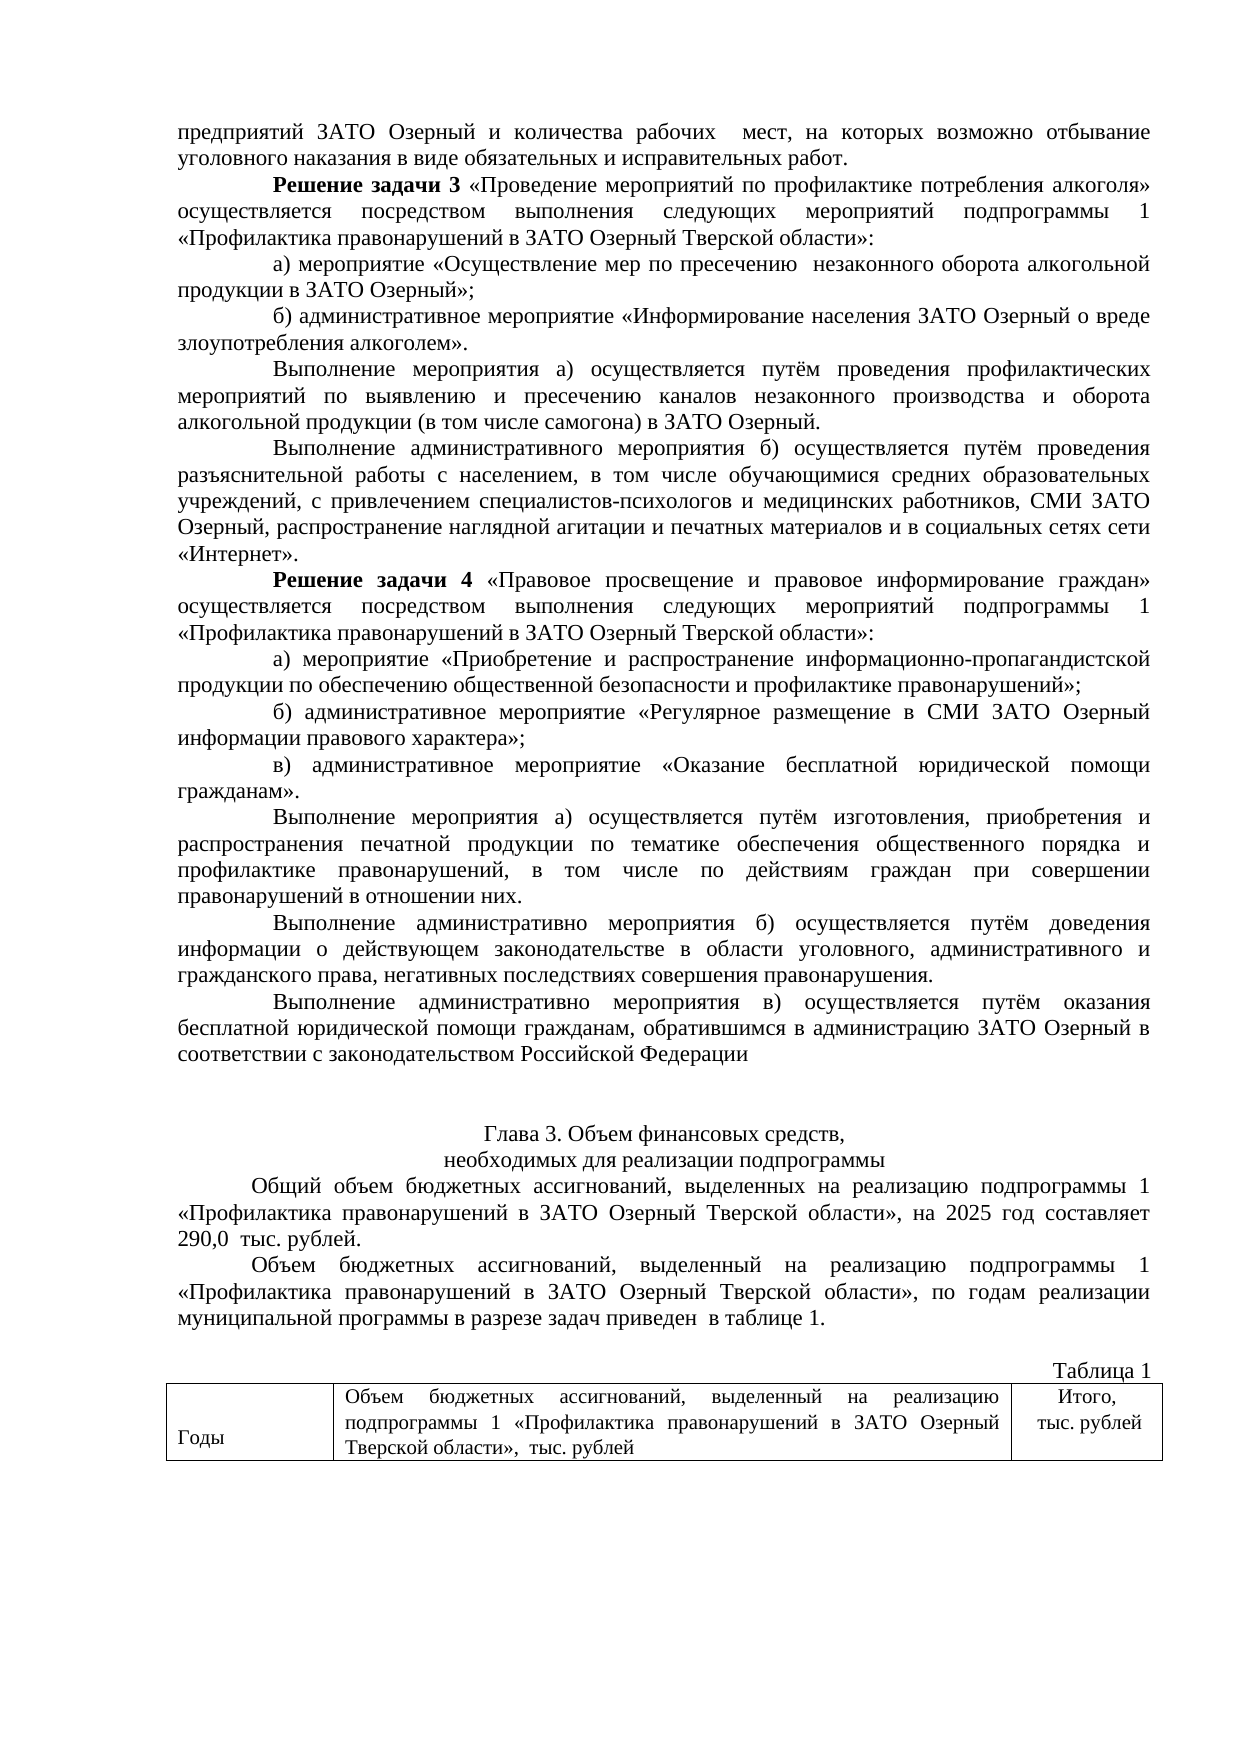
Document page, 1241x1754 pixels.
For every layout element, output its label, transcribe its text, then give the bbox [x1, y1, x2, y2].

text Выполнение мероприятия а) осуществляется путём изготовления, приобретения и распространения печатной продукции по тематике обеспечения общественного порядка и профилактике правонарушений, в том числе по действиям граждан при совершении правонарушений в отношении них. [177, 803, 1152, 909]
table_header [167, 1384, 333, 1460]
text а) мероприятие «Осуществление мер по пресечению незаконного оборота алкогольной продукции в ЗАТО Озерный»; [177, 250, 1152, 303]
text Выполнение административно мероприятия в) осуществляется путём оказания бесплатной юридической помощи гражданам, обратившимся в администрацию ЗАТО Озерный в соответствии с законодательством Российской Федерации [177, 988, 1152, 1067]
text Выполнение административного мероприятия б) осуществляется путём проведения разъяснительной работы с населением, в том числе обучающимися средних образовательных учреждений, с привлечением специалистов-психологов и медицинских работников, СМИ ЗАТО Озерный, распространение наглядной агитации и печатных материалов и в социальных сетях сети «Интернет». [177, 434, 1152, 566]
text Общий объем бюджетных ассигнований, выделенных на реализацию подпрограммы 1 «Профилактика правонарушений в ЗАТО Озерный Тверской области», на 2025 год составляет 290,0 тыс. рублей. [177, 1172, 1152, 1251]
text Выполнение административно мероприятия б) осуществляется путём доведения информации о действующем законодательстве в области уголовного, административного и гражданского права, негативных последствиях совершения правонарушения. [177, 909, 1152, 988]
text Решение задачи 4 «Правовое просвещение и правовое информирование граждан» осуществляется посредством выполнения следующих мероприятий подпрограммы 1 «Профилактика правонарушений в ЗАТО Озерный Тверской области»: [177, 566, 1152, 645]
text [177, 118, 1152, 171]
text б) административное мероприятие «Информирование населения ЗАТО Озерный о вреде злоупотребления алкоголем». [177, 303, 1152, 355]
text б) административное мероприятие «Регулярное размещение в СМИ ЗАТО Озерный информации правового характера»; [177, 698, 1152, 751]
table_header Объем бюджетных ассигнований, выделенный на реализацию подпрограммы 1 «Профилактика правонарушений в ЗАТО Озерный Тверской области», тыс. рублей [334, 1384, 1011, 1460]
text необходимых для реализации подпрограммы [177, 1146, 1152, 1172]
text а) мероприятие «Приобретение и распространение информационно-пропагандистской продукции по обеспечению общественной безопасности и профилактике правонарушений»; [177, 645, 1152, 698]
text Решение задачи 3 «Проведение мероприятий по профилактике потребления алкоголя» осуществляется посредством выполнения следующих мероприятий подпрограммы 1 «Профилактика правонарушений в ЗАТО Озерный Тверской области»: [177, 171, 1152, 250]
text Выполнение мероприятия а) осуществляется путём проведения профилактических мероприятий по выявлению и пресечению каналов незаконного производства и оборота алкогольной продукции (в том числе самогона) в ЗАТО Озерный. [177, 355, 1152, 434]
text в) административное мероприятие «Оказание бесплатной юридической помощи гражданам». [177, 751, 1152, 803]
text Таблица 1 [192, 1357, 1152, 1383]
text Объем бюджетных ассигнований, выделенный на реализацию подпрограммы 1 «Профилактика правонарушений в ЗАТО Озерный Тверской области», по годам реализации муниципальной программы в разрезе задач приведен в таблице 1. [177, 1251, 1152, 1330]
text Глава 3. Объем финансовых средств, [177, 1119, 1152, 1146]
table_header Итого, тыс. рублей [1012, 1384, 1162, 1460]
